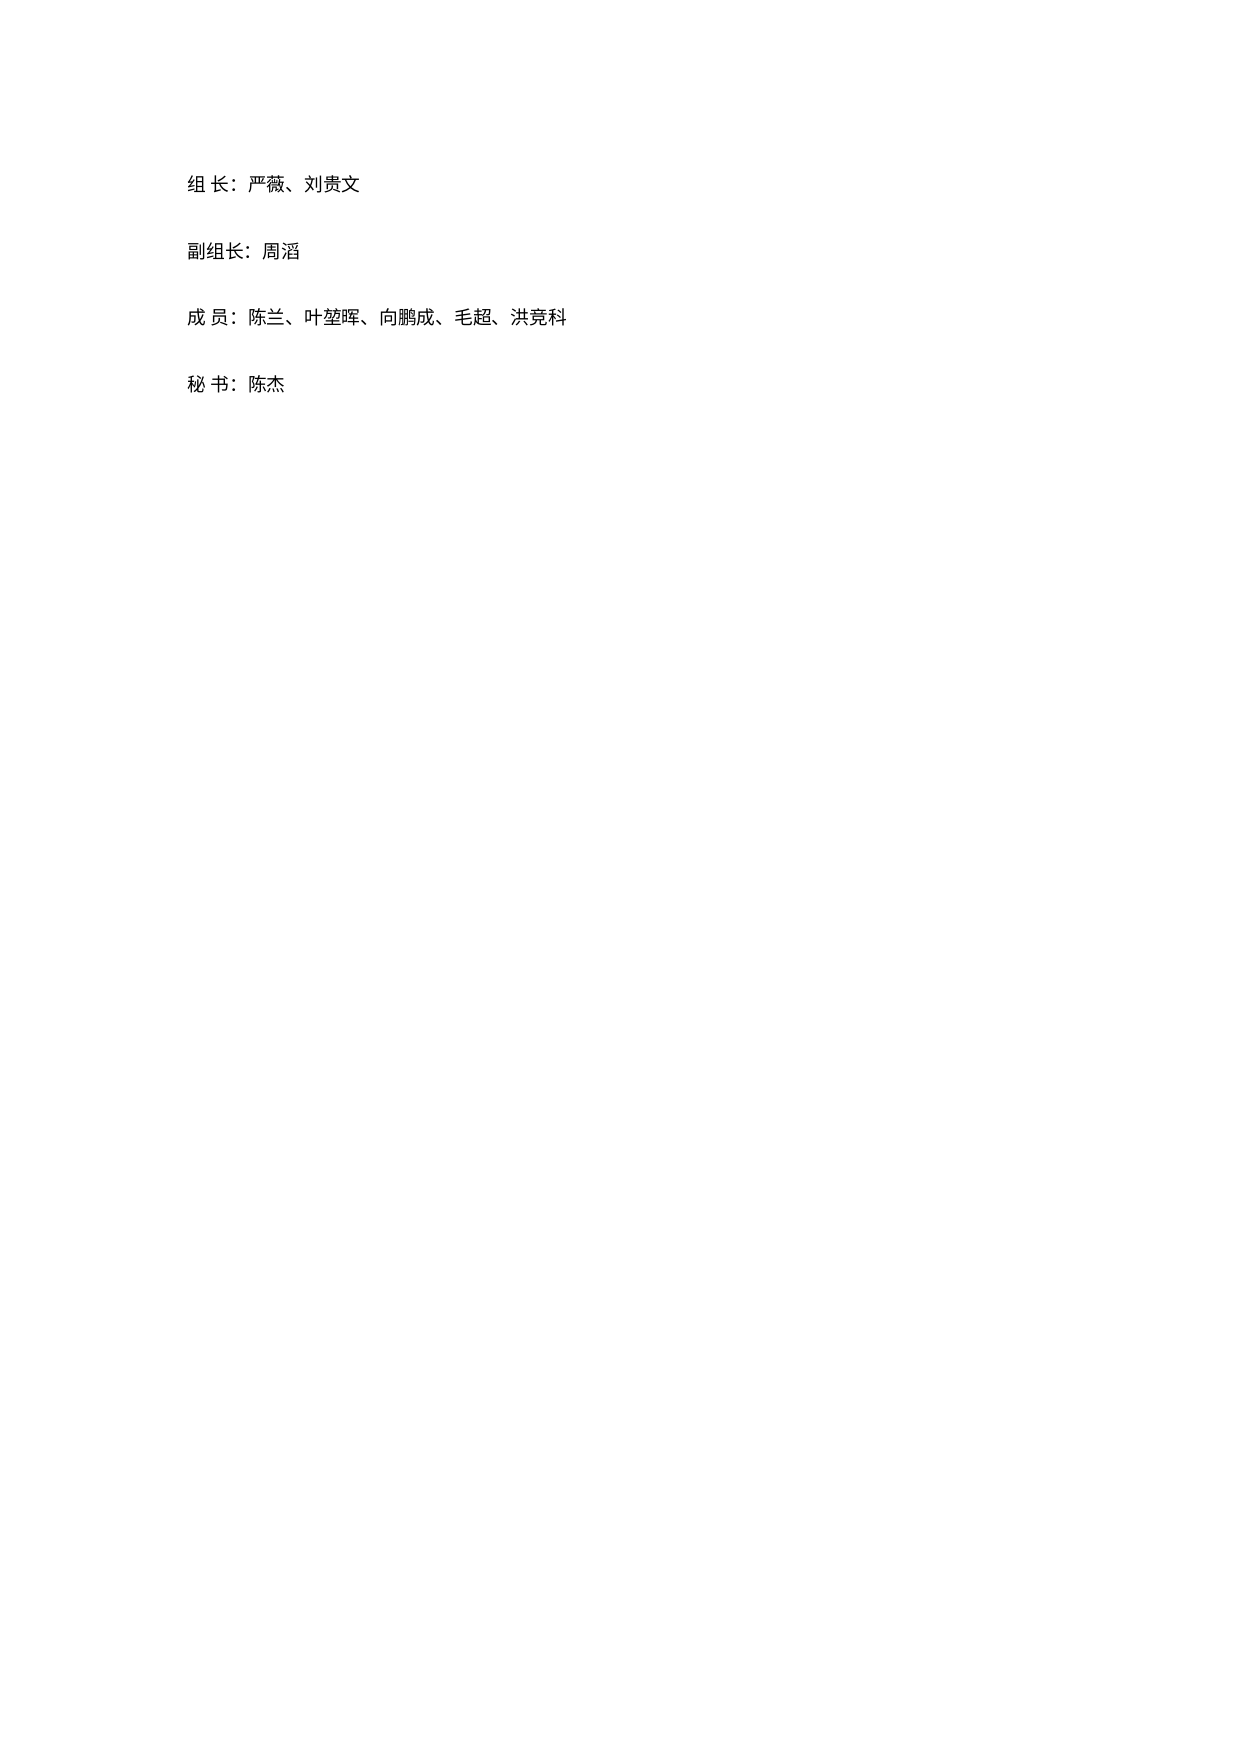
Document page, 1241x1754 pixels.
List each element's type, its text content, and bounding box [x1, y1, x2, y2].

text 成 员：陈兰、叶堃晖、向鹏成、毛超、洪竞科 [187, 298, 1053, 335]
text 组 长：严薇、刘贵文 [187, 164, 1053, 202]
text 秘 书：陈杰 [187, 364, 1053, 402]
text 副组长：周滔 [187, 231, 1053, 269]
